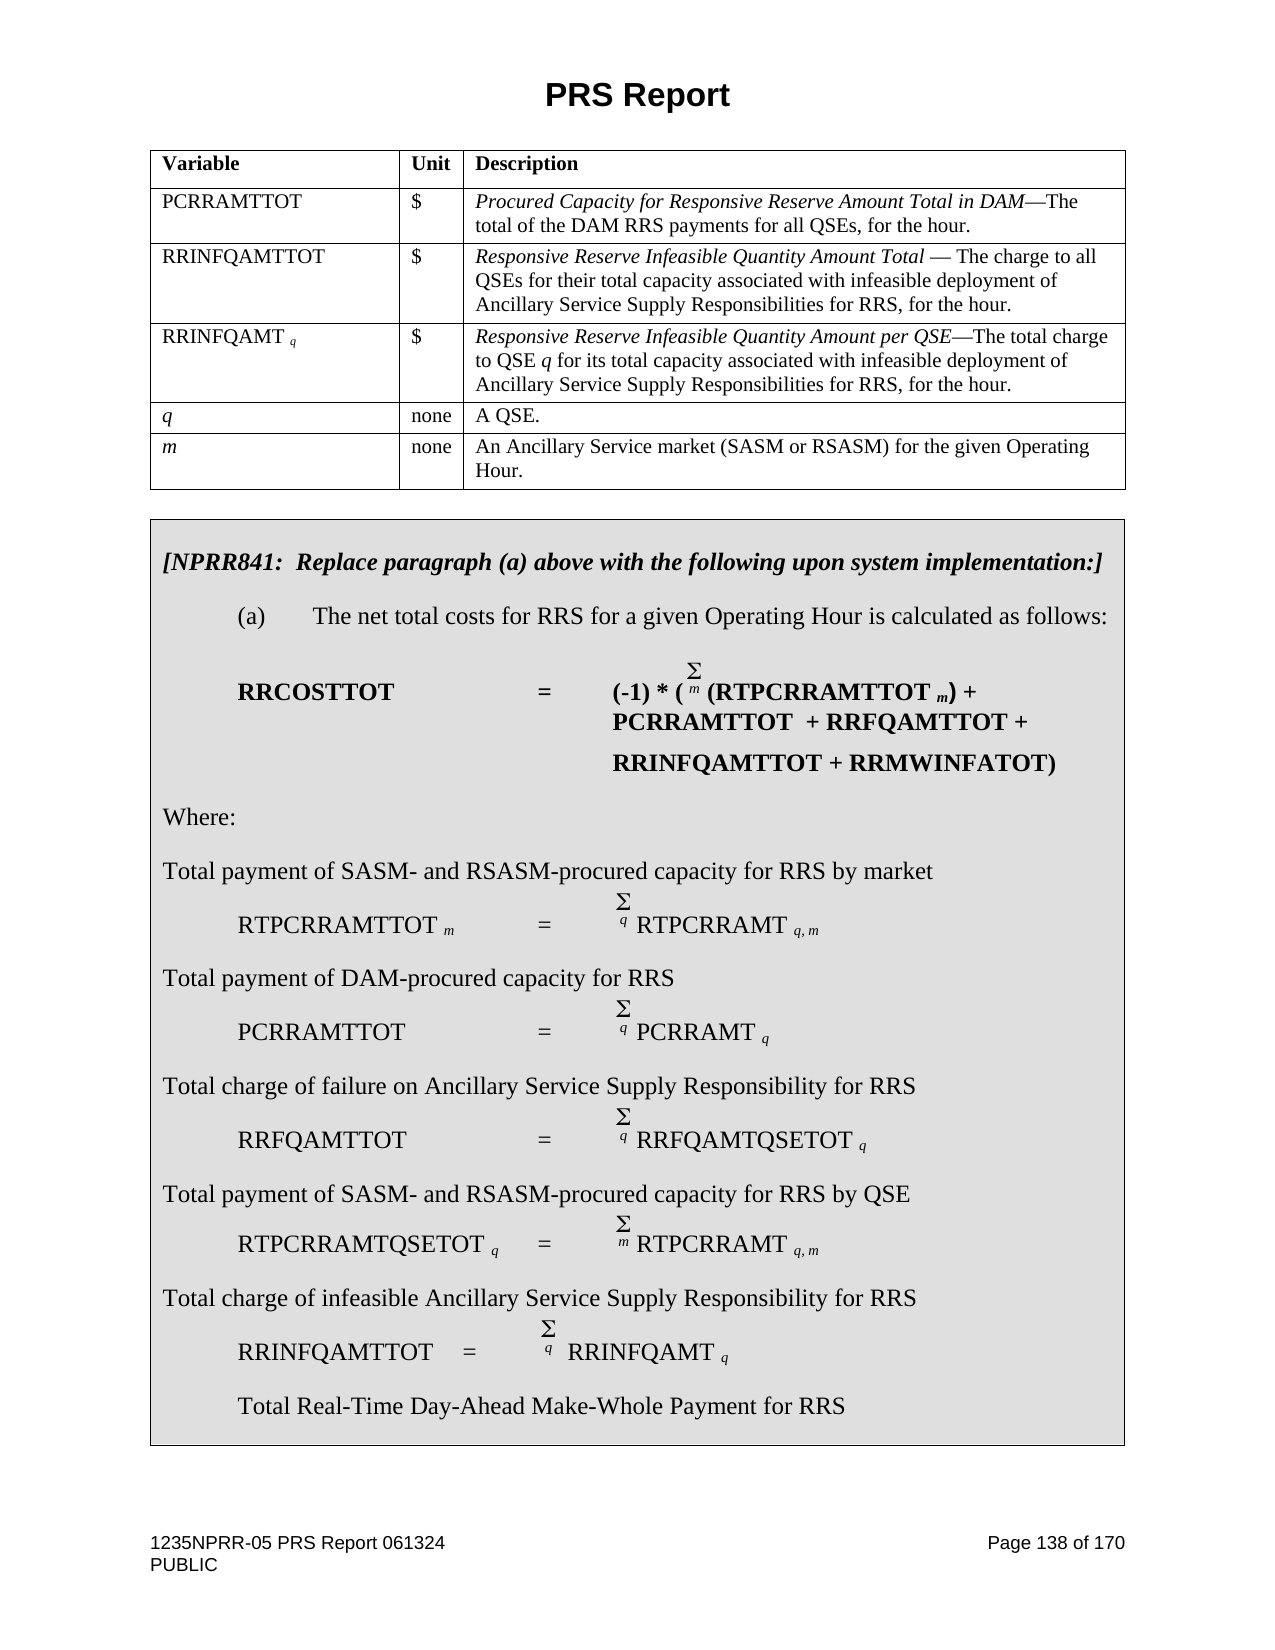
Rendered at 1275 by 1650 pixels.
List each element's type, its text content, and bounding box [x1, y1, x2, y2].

table_header Variable [151, 151, 399, 188]
table_cell An Ancillary Service market (SASM or RSASM) for the given Operating Hour. [464, 434, 1125, 489]
table_cell q [151, 403, 399, 433]
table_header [151, 520, 1124, 1444]
table_cell A QSE. [464, 403, 1125, 433]
table_header Description [464, 151, 1125, 188]
table_cell $ [400, 324, 463, 402]
table_cell RRINFQAMT q [151, 324, 399, 402]
table_cell Responsive Reserve Infeasible Quantity Amount per QSE—The total charge to QSE q for its total capacity associated with infeasible deployment of Ancillary Service Supply Responsibilities for RRS, for the hour. [464, 324, 1125, 402]
table_cell Responsive Reserve Infeasible Quantity Amount Total — The charge to all QSEs for their total capacity associated with infeasible deployment of Ancillary Service Supply Responsibilities for RRS, for the hour. [464, 244, 1125, 322]
table_cell $ [400, 189, 463, 243]
table_cell Procured Capacity for Responsive Reserve Amount Total in DAM—The total of the DAM RRS payments for all QSEs, for the hour. [464, 189, 1125, 243]
table_cell none [400, 403, 463, 433]
table_header Unit [400, 151, 463, 188]
table_cell m [151, 434, 399, 489]
table_cell none [400, 434, 463, 489]
table_cell RRINFQAMTTOT [151, 244, 399, 322]
table_cell PCRRAMTTOT [151, 189, 399, 243]
table_cell $ [400, 244, 463, 322]
